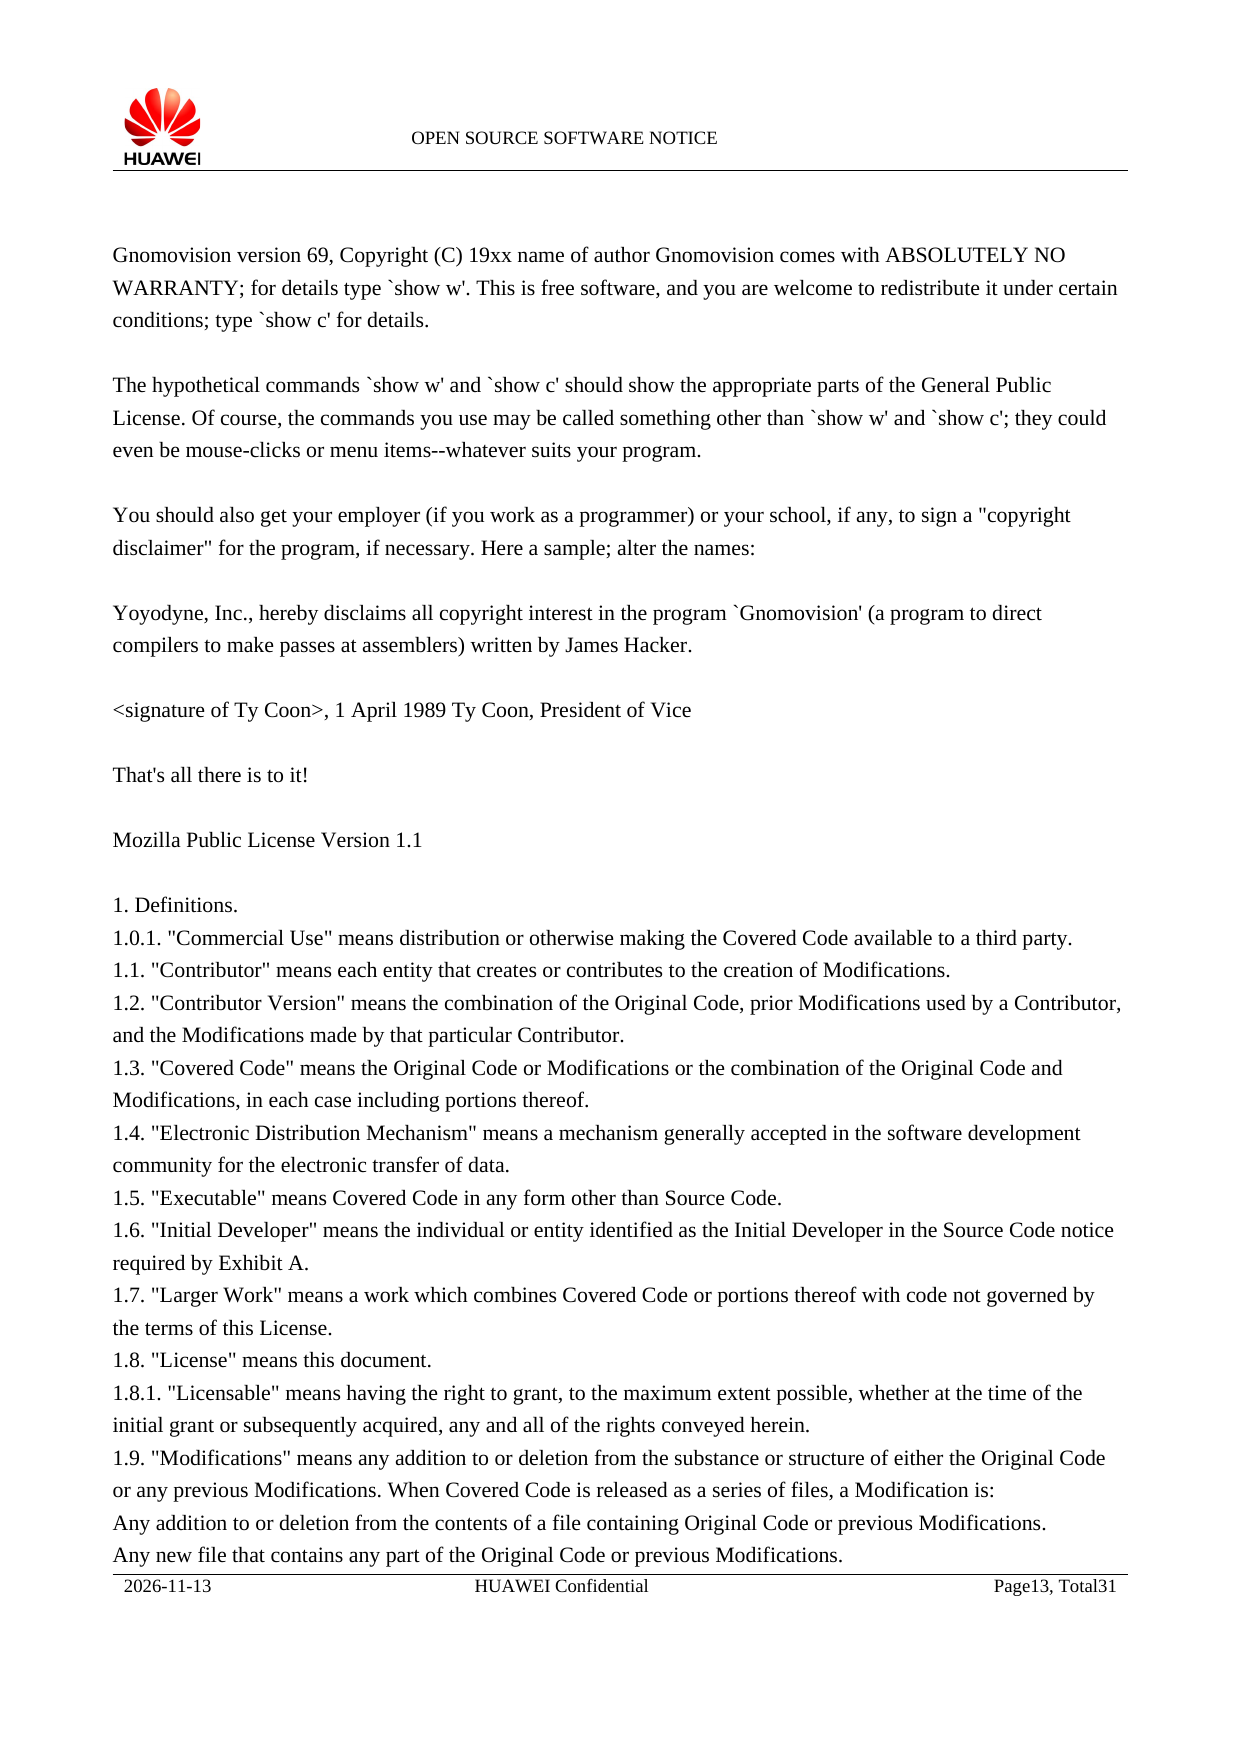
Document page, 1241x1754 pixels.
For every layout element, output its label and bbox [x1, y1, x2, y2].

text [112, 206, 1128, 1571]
picture [124, 88, 201, 165]
